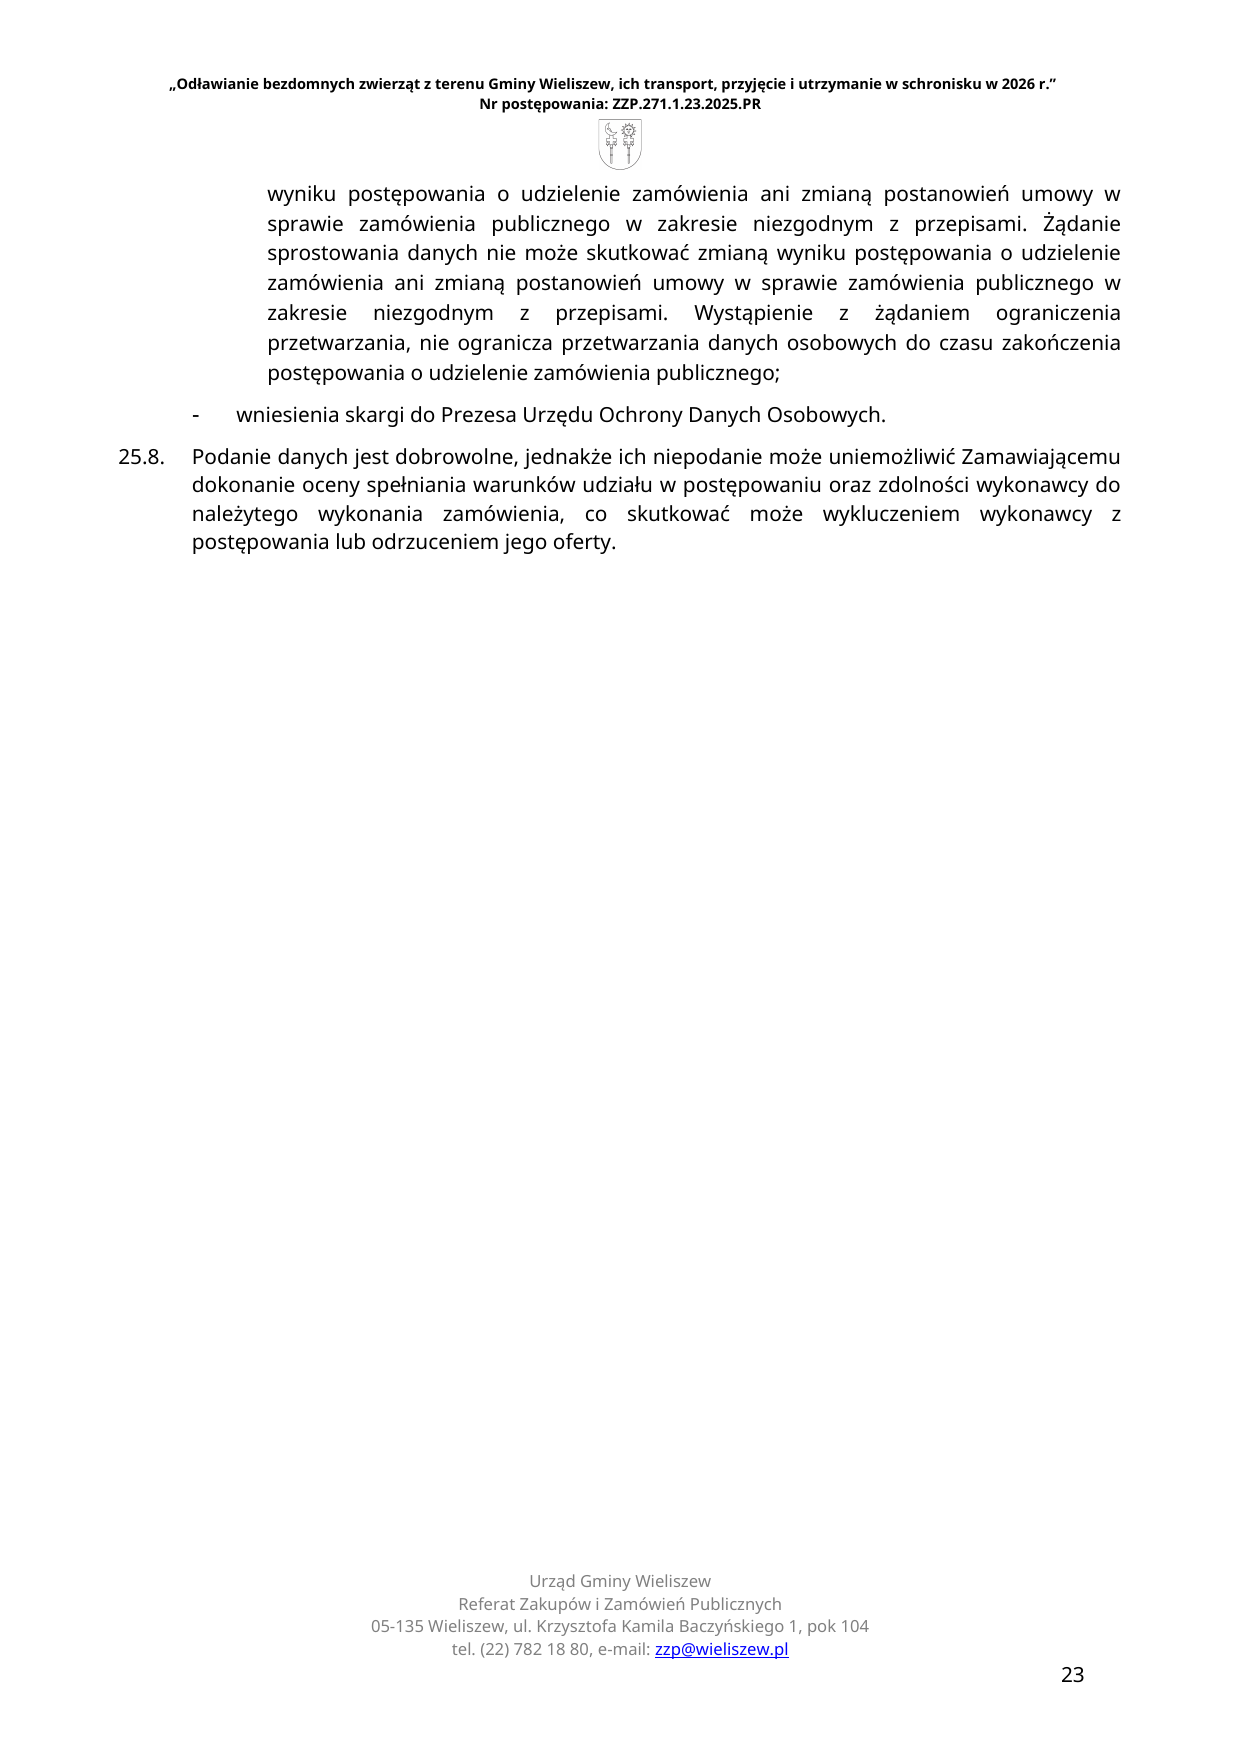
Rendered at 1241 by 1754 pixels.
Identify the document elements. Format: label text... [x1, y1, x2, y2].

list wniesienia skargi do Prezesa Urzędu Ochrony Danych Osobowych. [192, 400, 1122, 428]
text 25.8. Podanie danych jest dobrowolne, jednakże ich niepodanie może uniemożliwić Zamawiającemu dokonanie oceny spełniania warunków udziału w postępowaniu oraz zdolności wykonawcy do należytego wykonania zamówienia, co skutkować może wykluczeniem wykonawcy z postępowania lub odrzuceniem jego oferty. [118, 442, 1122, 556]
picture [598, 119, 642, 170]
